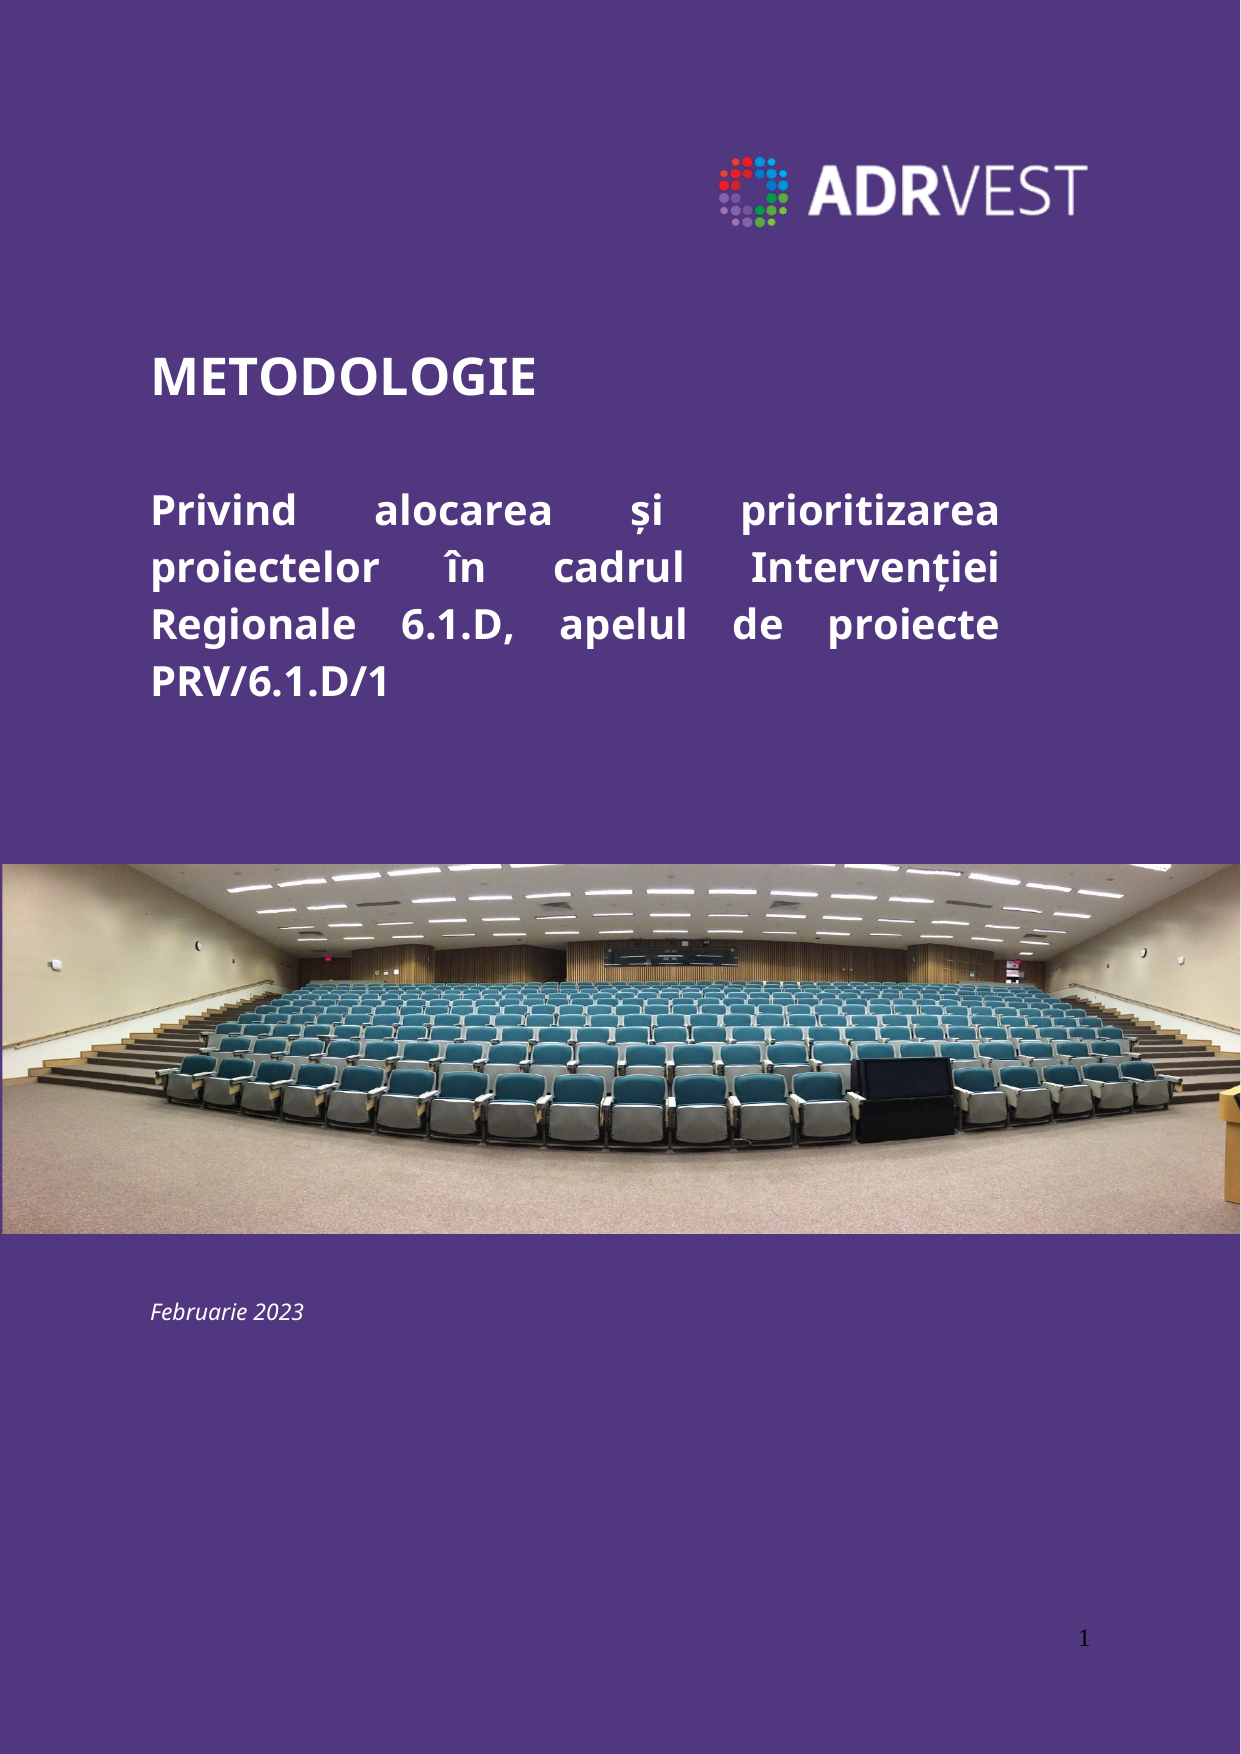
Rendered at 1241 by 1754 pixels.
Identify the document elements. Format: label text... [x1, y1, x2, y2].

text METODOLOGIE [150, 339, 1090, 410]
text Privind alocarea și prioritizarea proiectelor în cadrul Intervenției Regionale 6.1.D, apelul de proiecte PRV/6.1.D/1 [150, 481, 1001, 708]
picture [2, 864, 1241, 1234]
picture [711, 156, 794, 235]
text Februarie 2023 [150, 1296, 1001, 1327]
picture [804, 150, 1091, 234]
